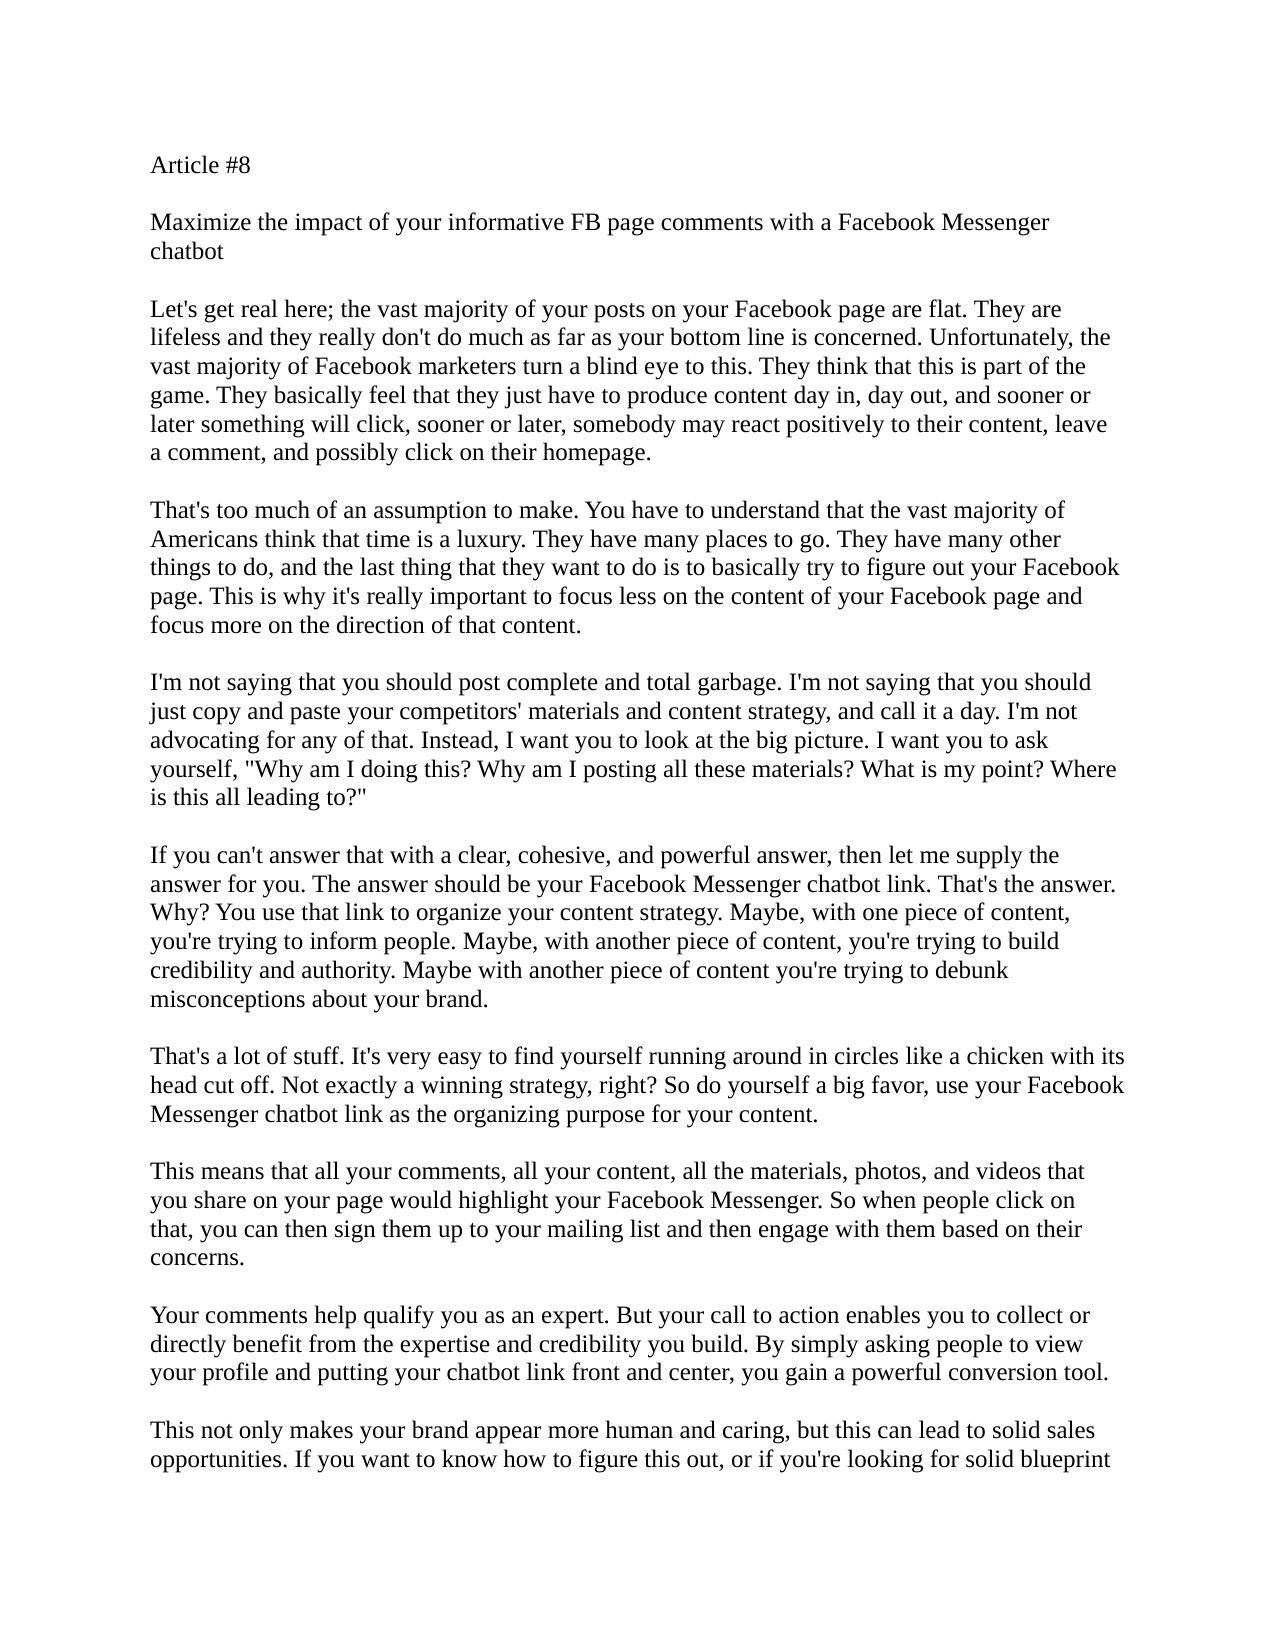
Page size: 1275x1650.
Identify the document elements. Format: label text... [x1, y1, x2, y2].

text Your comments help qualify you as an expert. But your call to action enables you to collect or directly benefit from the expertise and credibility you build. By simply asking people to view your profile and putting your chatbot link front and center, you gain a powerful conversion tool. [150, 1271, 1125, 1386]
text Article #8 [150, 150, 1125, 179]
text That's a lot of stuff. It's very easy to find yourself running around in circles like a chicken with its head cut off. Not exactly a winning strategy, right? So do yourself a big favor, use your Facebook Messenger chatbot link as the organizing purpose for your content. [150, 1041, 1125, 1127]
text I'm not saying that you should post complete and total garbage. I'm not saying that you should just copy and paste your competitors' materials and content strategy, and call it a day. I'm not advocating for any of that. Instead, I want you to look at the big picture. I want you to ask yourself, "Why am I doing this? Why am I posting all these materials? What is my point? Where is this all leading to?" [150, 667, 1125, 811]
text That's too much of an assumption to make. You have to understand that the vast majority of Americans think that time is a luxury. They have many places to go. They have many other things to do, and the last thing that they want to do is to basically try to figure out your Facebook page. This is why it's really important to focus less on the content of your Facebook page and focus more on the direction of that content. [150, 495, 1125, 639]
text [150, 1415, 1125, 1472]
text If you can't answer that with a clear, cohesive, and powerful answer, then let me supply the answer for you. The answer should be your Facebook Messenger chatbot link. That's the answer. Why? You use that link to organize your content strategy. Maybe, with one piece of content, you're trying to inform people. Maybe, with another piece of content, you're trying to build credibility and authority. Maybe with another piece of content you're trying to debunk misconceptions about your brand. [150, 840, 1125, 1012]
text Let's get real here; the vast majority of your posts on your Facebook page are flat. They are lifeless and they really don't do much as far as your bottom line is concerned. Unfortunately, the vast majority of Facebook marketers turn a blind eye to this. They think that this is part of the game. They basically feel that they just have to produce content day in, day out, and sooner or later something will click, sooner or later, somebody may react positively to their content, leave a comment, and possibly click on their homepage. [150, 294, 1125, 466]
text This means that all your comments, all your content, all the materials, photos, and videos that you share on your page would highlight your Facebook Messenger. So when people click on that, you can then sign them up to your mailing list and then engage with them based on their concerns. [150, 1156, 1125, 1271]
text Maximize the impact of your informative FB page comments with a Facebook Messenger chatbot [150, 207, 1125, 265]
